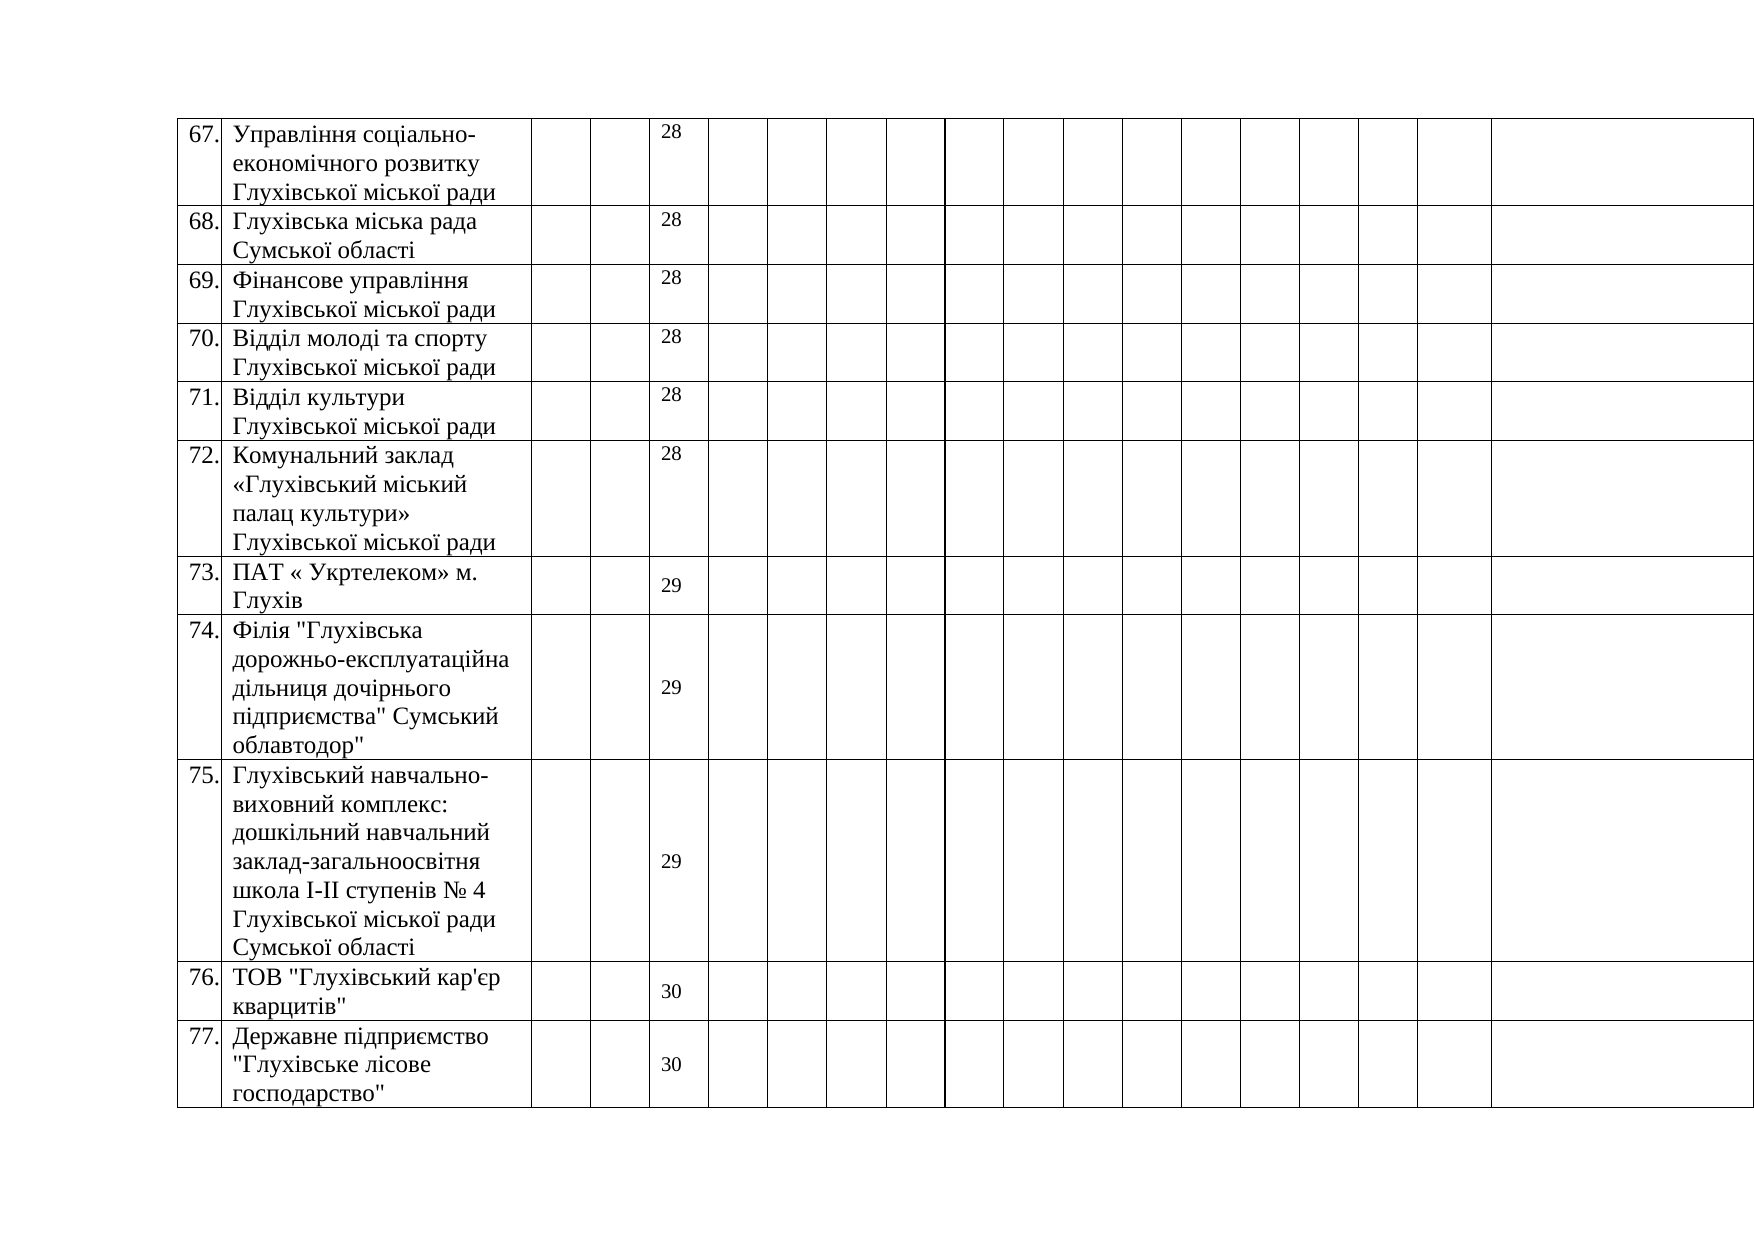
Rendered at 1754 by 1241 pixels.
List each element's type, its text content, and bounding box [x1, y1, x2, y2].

table_cell [532, 206, 590, 264]
table_cell [1492, 324, 1753, 381]
table_cell [768, 1021, 826, 1107]
table_cell [1004, 760, 1063, 961]
table_cell [1241, 382, 1299, 439]
table_cell [1492, 557, 1753, 614]
table_cell [178, 441, 221, 556]
table_cell [1123, 557, 1181, 614]
table_cell [1359, 962, 1417, 1020]
table_cell 30 [650, 1021, 708, 1107]
table_cell [887, 265, 944, 322]
table_cell [1004, 557, 1063, 614]
table_cell [768, 119, 826, 205]
table_cell [1123, 119, 1181, 205]
table_cell [591, 119, 649, 205]
table_cell [1182, 1021, 1240, 1107]
table_cell [1182, 119, 1240, 205]
table_cell [827, 557, 886, 614]
table_cell [768, 962, 826, 1020]
table_cell [887, 324, 944, 381]
table_cell [1241, 615, 1299, 759]
table_cell [887, 119, 944, 205]
table_cell [887, 615, 944, 759]
table_cell Відділ культури Глухівської міської ради [222, 382, 531, 439]
table_cell [532, 760, 590, 961]
table_cell [1004, 962, 1063, 1020]
table_cell [1359, 557, 1417, 614]
table_cell Глухівська міська рада Сумської області [222, 206, 531, 264]
table_cell [1064, 557, 1122, 614]
table_cell [591, 615, 649, 759]
table_cell [1064, 441, 1122, 556]
table_cell [1300, 441, 1358, 556]
table_cell [1182, 962, 1240, 1020]
table_cell [1064, 1021, 1122, 1107]
table_cell [827, 760, 886, 961]
table_cell [532, 324, 590, 381]
table_cell [1492, 382, 1753, 439]
table_cell [1064, 324, 1122, 381]
table_cell [1241, 441, 1299, 556]
table_cell [1241, 324, 1299, 381]
table_cell [1359, 119, 1417, 205]
table_cell [591, 206, 649, 264]
table_cell [1182, 382, 1240, 439]
table_cell [178, 119, 221, 205]
table_cell [591, 441, 649, 556]
table_cell [178, 324, 221, 381]
table_cell Управління соціально-економічного розвитку Глухівської міської ради [222, 119, 531, 205]
table_cell [1182, 324, 1240, 381]
table_cell [1418, 962, 1491, 1020]
table_cell [1004, 382, 1063, 439]
table_cell [1418, 119, 1491, 205]
table_cell [709, 441, 767, 556]
table_cell [1300, 1021, 1358, 1107]
table_cell [1359, 265, 1417, 322]
table_cell [1064, 615, 1122, 759]
table_cell [1300, 324, 1358, 381]
table_cell [827, 441, 886, 556]
table_cell [1182, 557, 1240, 614]
table_cell Глухівський навчально-виховний комплекс: дошкільний навчальний заклад-загальноосвітня школа І-ІІ ступенів № 4 Глухівської міської ради Сумської області [222, 760, 531, 961]
table_cell [1241, 962, 1299, 1020]
table_cell [1300, 206, 1358, 264]
table_cell [178, 962, 221, 1020]
table_cell [1004, 206, 1063, 264]
table_cell [1182, 206, 1240, 264]
table_cell [1004, 1021, 1063, 1107]
table_cell [1359, 206, 1417, 264]
table_cell [1004, 119, 1063, 205]
table_cell [178, 382, 221, 439]
table_cell [1004, 324, 1063, 381]
table_cell [1123, 206, 1181, 264]
table_cell [1123, 615, 1181, 759]
table_cell Комунальний заклад «Глухівський міський палац культури» Глухівської міської ради [222, 441, 531, 556]
table_cell [709, 615, 767, 759]
table_cell [1182, 441, 1240, 556]
table_cell [768, 382, 826, 439]
table_cell [946, 324, 1003, 381]
table_cell [946, 119, 1003, 205]
table_cell [1123, 962, 1181, 1020]
table_cell [591, 760, 649, 961]
table_cell [887, 441, 944, 556]
table_cell [1300, 382, 1358, 439]
table_cell [1492, 760, 1753, 961]
table_cell [1492, 265, 1753, 322]
table_cell [1123, 265, 1181, 322]
table_cell [946, 1021, 1003, 1107]
table_cell [1492, 1021, 1753, 1107]
table_cell 28 [650, 206, 708, 264]
table_cell [1359, 382, 1417, 439]
table_cell [1418, 1021, 1491, 1107]
table_cell [887, 760, 944, 961]
table_cell [1182, 265, 1240, 322]
table_cell [827, 206, 886, 264]
table_cell [178, 760, 221, 961]
table_cell [178, 265, 221, 322]
table_cell [1004, 265, 1063, 322]
table_cell 30 [650, 962, 708, 1020]
table_cell [532, 1021, 590, 1107]
table_cell [1418, 265, 1491, 322]
table_cell [1300, 119, 1358, 205]
table_cell ПАТ « Укртелеком» м. Глухів [222, 557, 531, 614]
table_cell [532, 382, 590, 439]
table_cell Фінансове управління Глухівської міської ради [222, 265, 531, 322]
table_cell [827, 324, 886, 381]
table_cell [827, 119, 886, 205]
table_cell [768, 441, 826, 556]
table_cell [1300, 615, 1358, 759]
table_cell [1123, 760, 1181, 961]
table_cell [532, 119, 590, 205]
table_cell [532, 615, 590, 759]
table_cell Філія "Глухівська дорожньо-експлуатаційна дільниця дочірнього підприємства" Сумський облавтодор" [222, 615, 531, 759]
table_cell [887, 962, 944, 1020]
table_cell [178, 557, 221, 614]
table_cell [591, 1021, 649, 1107]
table_cell [709, 1021, 767, 1107]
table_cell [1064, 119, 1122, 205]
table_cell [1300, 557, 1358, 614]
table_cell [1123, 441, 1181, 556]
table_cell [1492, 441, 1753, 556]
table_cell [1004, 615, 1063, 759]
table_cell [827, 382, 886, 439]
table_cell [1004, 441, 1063, 556]
table_cell [887, 1021, 944, 1107]
table_cell [946, 265, 1003, 322]
table_cell [827, 265, 886, 322]
table_cell [1418, 382, 1491, 439]
table_cell 28 [650, 324, 708, 381]
table_cell [532, 962, 590, 1020]
table_cell [591, 557, 649, 614]
table_cell [532, 557, 590, 614]
table_cell [1359, 615, 1417, 759]
table_cell [827, 962, 886, 1020]
table_cell [1492, 119, 1753, 205]
table_cell [946, 382, 1003, 439]
table_cell 29 [650, 615, 708, 759]
table_cell [1418, 324, 1491, 381]
table_cell [1492, 962, 1753, 1020]
table_cell [709, 206, 767, 264]
table_cell [946, 206, 1003, 264]
table_cell [1241, 206, 1299, 264]
table_cell [709, 962, 767, 1020]
table_cell [946, 441, 1003, 556]
table_cell [1064, 206, 1122, 264]
table_cell [768, 324, 826, 381]
table_cell 28 [650, 441, 708, 556]
table_cell [1359, 324, 1417, 381]
table_cell ТОВ "Глухівський кар'єр кварцитів" [222, 962, 531, 1020]
table_cell [1492, 206, 1753, 264]
table_cell [1241, 557, 1299, 614]
table_cell [1359, 441, 1417, 556]
table_cell 29 [650, 557, 708, 614]
table_cell [768, 557, 826, 614]
table_cell 28 [650, 382, 708, 439]
table_cell [946, 962, 1003, 1020]
table_cell [709, 119, 767, 205]
table_cell [591, 962, 649, 1020]
table_cell [178, 206, 221, 264]
table_cell [887, 557, 944, 614]
table_cell [887, 382, 944, 439]
table_cell [1064, 760, 1122, 961]
table_cell [1418, 615, 1491, 759]
table_cell [178, 1021, 221, 1107]
table_cell [709, 265, 767, 322]
table_cell Відділ молоді та спорту Глухівської міської ради [222, 324, 531, 381]
table_cell [709, 324, 767, 381]
table_cell [1418, 206, 1491, 264]
table_cell [946, 615, 1003, 759]
table_cell 28 [650, 265, 708, 322]
table_cell [1241, 119, 1299, 205]
table_cell [768, 265, 826, 322]
table_cell [1300, 760, 1358, 961]
table_cell [709, 382, 767, 439]
table_cell [827, 615, 886, 759]
table_cell [1064, 265, 1122, 322]
table_cell [946, 557, 1003, 614]
table_cell [1300, 265, 1358, 322]
table_cell [532, 441, 590, 556]
table_cell [1418, 760, 1491, 961]
table_cell [1418, 557, 1491, 614]
table_cell [709, 760, 767, 961]
table_cell [1241, 1021, 1299, 1107]
table_cell [1182, 615, 1240, 759]
table_cell [178, 615, 221, 759]
table_cell [532, 265, 590, 322]
table_cell [946, 760, 1003, 961]
table_cell [1123, 1021, 1181, 1107]
table_cell [591, 265, 649, 322]
table_cell 29 [650, 760, 708, 961]
table_cell [1123, 382, 1181, 439]
table_cell [768, 615, 826, 759]
table_cell [1418, 441, 1491, 556]
table_cell [1359, 1021, 1417, 1107]
table_cell [1123, 324, 1181, 381]
table_cell [1182, 760, 1240, 961]
table_cell [1300, 962, 1358, 1020]
table_cell [887, 206, 944, 264]
table_cell [1064, 382, 1122, 439]
table_cell 28 [650, 119, 708, 205]
table_cell [768, 206, 826, 264]
table_cell [591, 324, 649, 381]
table_cell [1064, 962, 1122, 1020]
table_cell Державне підприємство "Глухівське лісове господарство" [222, 1021, 531, 1107]
table_cell [827, 1021, 886, 1107]
table_cell [1359, 760, 1417, 961]
table_cell [1241, 760, 1299, 961]
table_cell [591, 382, 649, 439]
table_cell [1492, 615, 1753, 759]
table_cell [768, 760, 826, 961]
table_cell [1241, 265, 1299, 322]
table_cell [709, 557, 767, 614]
